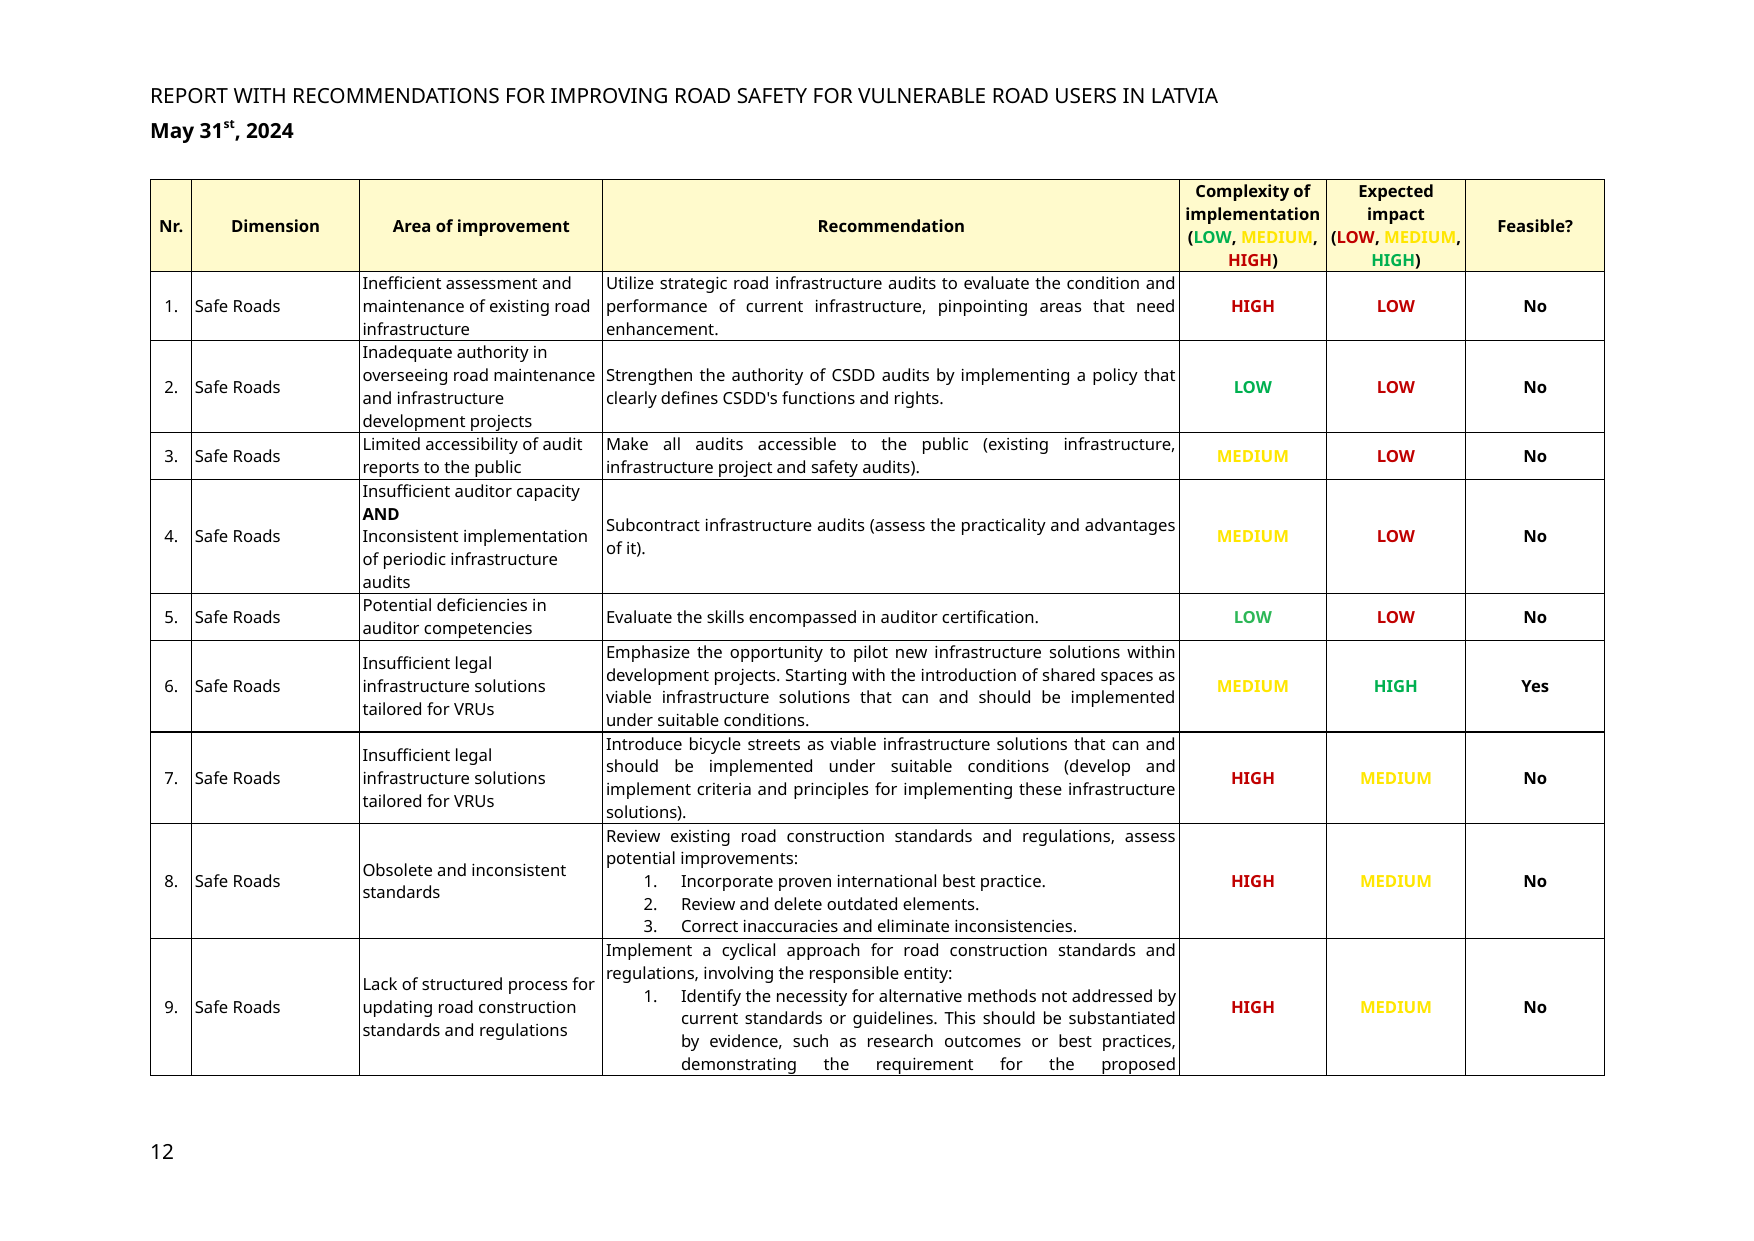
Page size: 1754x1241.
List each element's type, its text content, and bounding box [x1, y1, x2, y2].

table_cell LOW [1327, 433, 1465, 478]
table_cell Safe Roads [192, 641, 359, 731]
table_cell HIGH [1180, 733, 1326, 823]
table_cell 1. [151, 272, 191, 340]
table_cell 3. [151, 433, 191, 478]
table_cell LOW [1327, 480, 1465, 593]
table_cell LOW [1327, 341, 1465, 432]
table_header Complexity of implementation (LOW, MEDIUM, HIGH) [1180, 180, 1326, 271]
table_cell 2. [151, 341, 191, 432]
table_cell Evaluate the skills encompassed in auditor certification. [603, 594, 1179, 639]
table_cell Inefficient assessment and maintenance of existing road infrastructure [360, 272, 602, 340]
table_cell Inadequate authority in overseeing road maintenance and infrastructure development projects [360, 341, 602, 432]
table_cell No [1466, 341, 1604, 432]
table_cell No [1466, 272, 1604, 340]
table_cell Safe Roads [192, 939, 359, 1075]
table_cell Make all audits accessible to the public (existing infrastructure, infrastructure project and safety audits). [603, 433, 1179, 478]
table_cell HIGH [1327, 641, 1465, 731]
table_cell 9. [151, 939, 191, 1075]
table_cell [603, 939, 1179, 1075]
table_cell Insufficient legal infrastructure solutions tailored for VRUs [360, 641, 602, 731]
table_header Recommendation [603, 180, 1179, 271]
table_cell 5. [151, 594, 191, 639]
table_cell Strengthen the authority of CSDD audits by implementing a policy that clearly defines CSDD's functions and rights. [603, 341, 1179, 432]
table_cell HIGH [1180, 939, 1326, 1075]
table_cell Insufficient legal infrastructure solutions tailored for VRUs [360, 733, 602, 823]
table_cell LOW [1327, 594, 1465, 639]
table_header Area of improvement [360, 180, 602, 271]
table_cell 6. [151, 641, 191, 731]
table_cell LOW [1327, 272, 1465, 340]
table_cell Safe Roads [192, 480, 359, 593]
table_cell HIGH [1180, 272, 1326, 340]
table_cell 4. [151, 480, 191, 593]
table_cell Safe Roads [192, 733, 359, 823]
table_cell HIGH [1180, 824, 1326, 938]
table_cell MEDIUM [1327, 939, 1465, 1075]
table_cell MEDIUM [1180, 641, 1326, 731]
table_cell Safe Roads [192, 594, 359, 639]
table_cell Subcontract infrastructure audits (assess the practicality and advantages of it). [603, 480, 1179, 593]
table_cell Safe Roads [192, 272, 359, 340]
table_cell Limited accessibility of audit reports to the public [360, 433, 602, 478]
table_header Expected impact (LOW, MEDIUM, HIGH) [1327, 180, 1465, 271]
table_cell Safe Roads [192, 341, 359, 432]
table_cell No [1466, 594, 1604, 639]
table_cell LOW [1180, 594, 1326, 639]
table_cell No [1466, 433, 1604, 478]
table_cell MEDIUM [1180, 480, 1326, 593]
table_cell MEDIUM [1180, 433, 1326, 478]
table_cell Safe Roads [192, 824, 359, 938]
table_header Feasible? [1466, 180, 1604, 271]
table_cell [360, 939, 602, 1075]
table_cell Obsolete and inconsistent standards [360, 824, 602, 938]
table_cell Insufficient auditor capacity AND Inconsistent implementation of periodic infrastructure audits [360, 480, 602, 593]
table_cell No [1466, 824, 1604, 938]
table_cell Introduce bicycle streets as viable infrastructure solutions that can and should be implemented under suitable conditions (develop and implement criteria and principles for implementing these infrastructure solutions). [603, 733, 1179, 823]
table_header Nr. [151, 180, 191, 271]
table_header Dimension [192, 180, 359, 271]
table_cell 8. [151, 824, 191, 938]
table_cell MEDIUM [1327, 824, 1465, 938]
table_cell No [1466, 939, 1604, 1075]
table_cell No [1466, 480, 1604, 593]
table_cell No [1466, 733, 1604, 823]
table_cell Safe Roads [192, 433, 359, 478]
table_cell Yes [1466, 641, 1604, 731]
table_cell Potential deficiencies in auditor competencies [360, 594, 602, 639]
table_cell Emphasize the opportunity to pilot new infrastructure solutions within development projects. Starting with the introduction of shared spaces as viable infrastructure solutions that can and should be implemented under suitable conditions. [603, 641, 1179, 731]
table_cell Utilize strategic road infrastructure audits to evaluate the condition and performance of current infrastructure, pinpointing areas that need enhancement. [603, 272, 1179, 340]
table_cell 7. [151, 733, 191, 823]
table_cell Review existing road construction standards and regulations, assess potential improvements: Incorporate proven international best practice. Review and delete outdated elements. Correct inaccuracies and eliminate inconsistencies. [603, 824, 1179, 938]
table_cell LOW [1180, 341, 1326, 432]
table_cell MEDIUM [1327, 733, 1465, 823]
